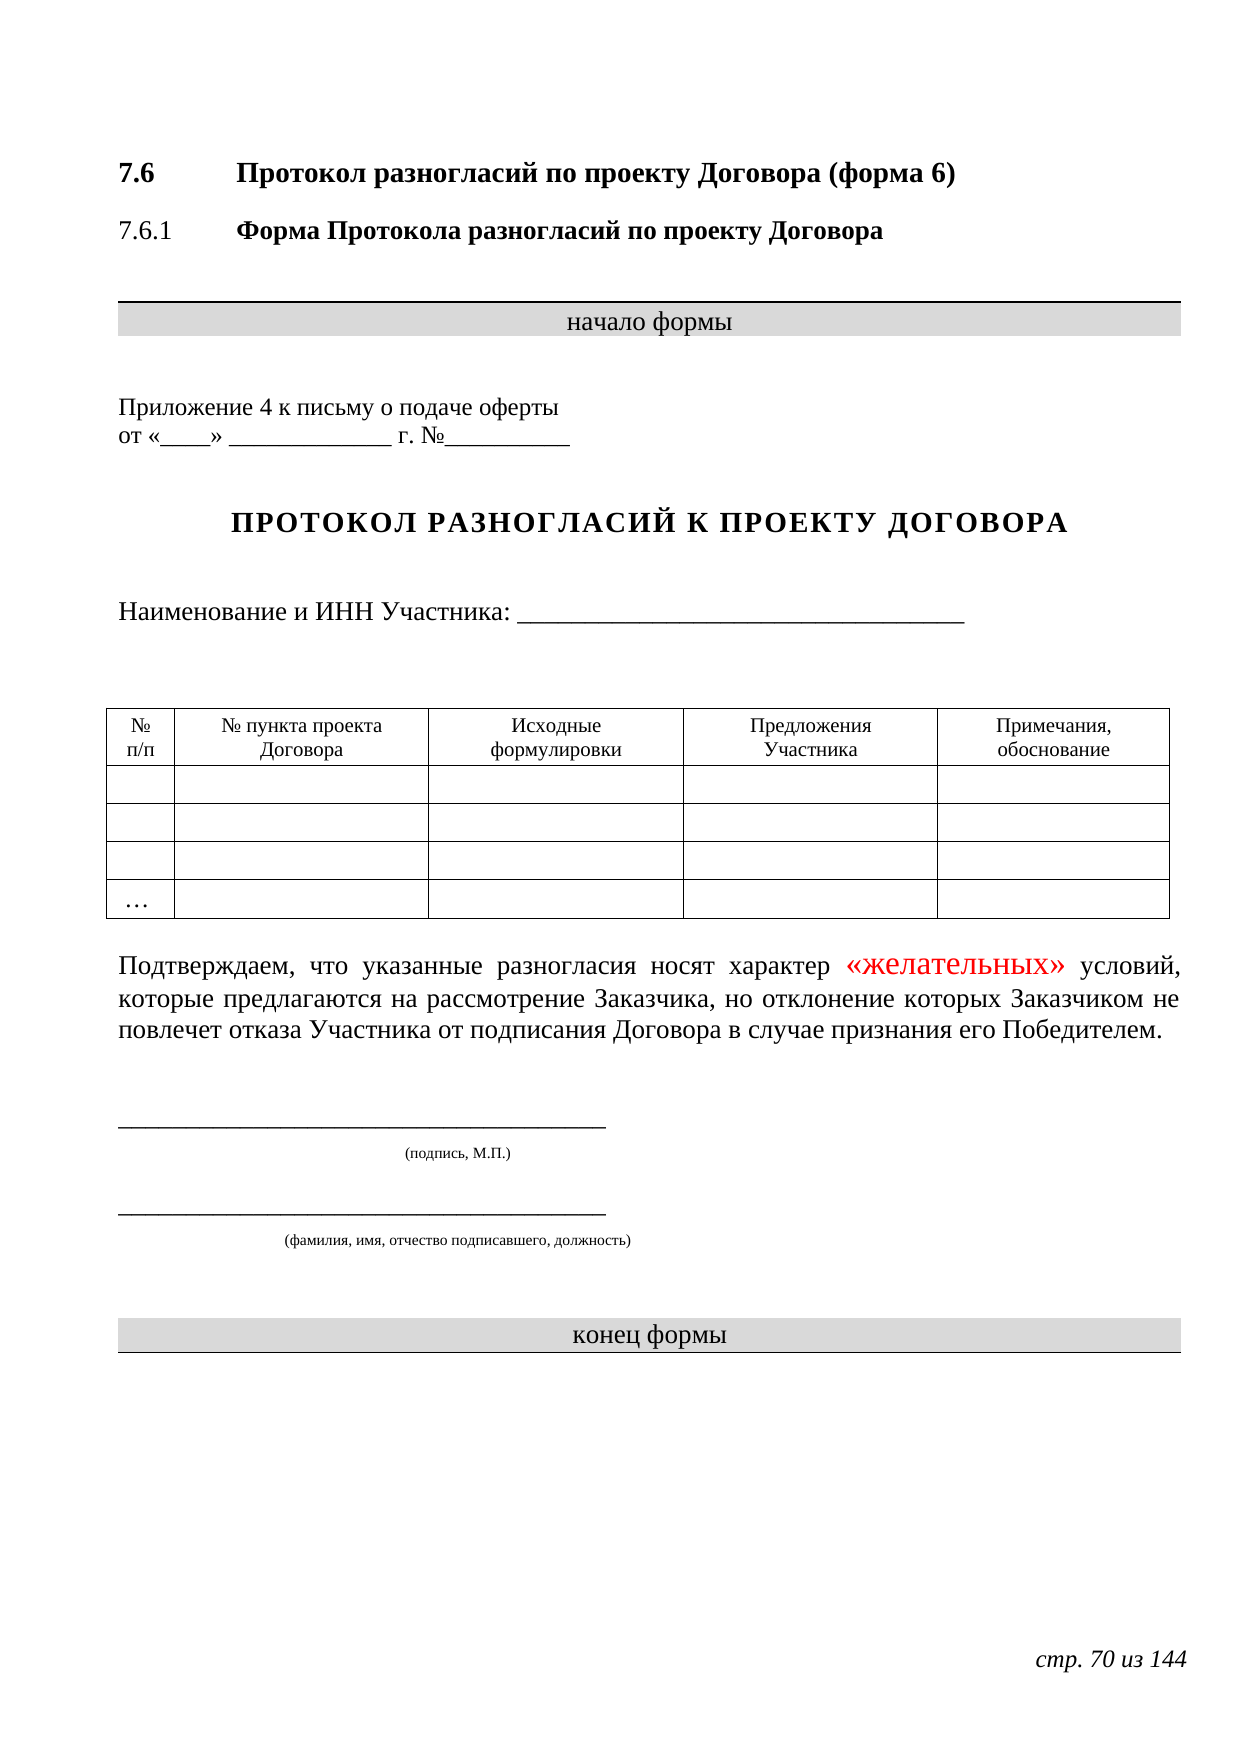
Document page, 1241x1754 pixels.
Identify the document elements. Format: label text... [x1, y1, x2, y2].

table_cell … [107, 880, 174, 917]
text ____________________________________ [118, 1188, 1181, 1219]
table_cell [684, 766, 937, 803]
table_cell [429, 766, 683, 803]
table_cell [429, 842, 683, 879]
table_cell [684, 804, 937, 841]
table_cell [107, 842, 174, 879]
text Форма Протокола разногласий по проекту Договора [118, 214, 1181, 245]
table_cell [684, 842, 937, 879]
table_cell [175, 880, 428, 917]
table_header № п/п [107, 709, 174, 765]
table_cell [938, 766, 1169, 803]
table_header Предложения Участника [684, 709, 937, 765]
table_header Исходные формулировки [429, 709, 683, 765]
table_cell [107, 766, 174, 803]
text конец формы [118, 1318, 1181, 1352]
table_cell [938, 880, 1169, 917]
table_cell [175, 766, 428, 803]
text Подтверждаем, что указанные разногласия носят характер «желательных» условий, которые предлагаются на рассмотрение Заказчика, но отклонение которых Заказчиком не повлечет отказа Участника от подписания Договора в случае признания его Победителем. [118, 943, 1181, 1044]
subtitle Протокол разногласий по проекту Договора (форма 6) [118, 156, 1181, 189]
text (подпись, М.П.) [118, 1144, 797, 1175]
table_header № пункта проекта Договора [175, 709, 428, 765]
table_cell [938, 804, 1169, 841]
text Протокол разногласий к проекту Договора [118, 506, 1181, 539]
table_cell [175, 804, 428, 841]
table_header Примечания, обоснование [938, 709, 1169, 765]
text ____________________________________ [118, 1100, 1181, 1131]
text Приложение 4 к письму о подаче оферты от «____» _____________ г. №__________ [118, 392, 1181, 449]
table_cell [175, 842, 428, 879]
table_cell [684, 880, 937, 917]
text Наименование и ИНН Участника: _________________________________ [118, 595, 1181, 626]
table_cell [429, 880, 683, 917]
text (фамилия, имя, отчество подписавшего, должность) [118, 1231, 797, 1262]
table_cell [107, 804, 174, 841]
table_cell [429, 804, 683, 841]
table_cell [938, 842, 1169, 879]
text начало формы [118, 303, 1181, 336]
